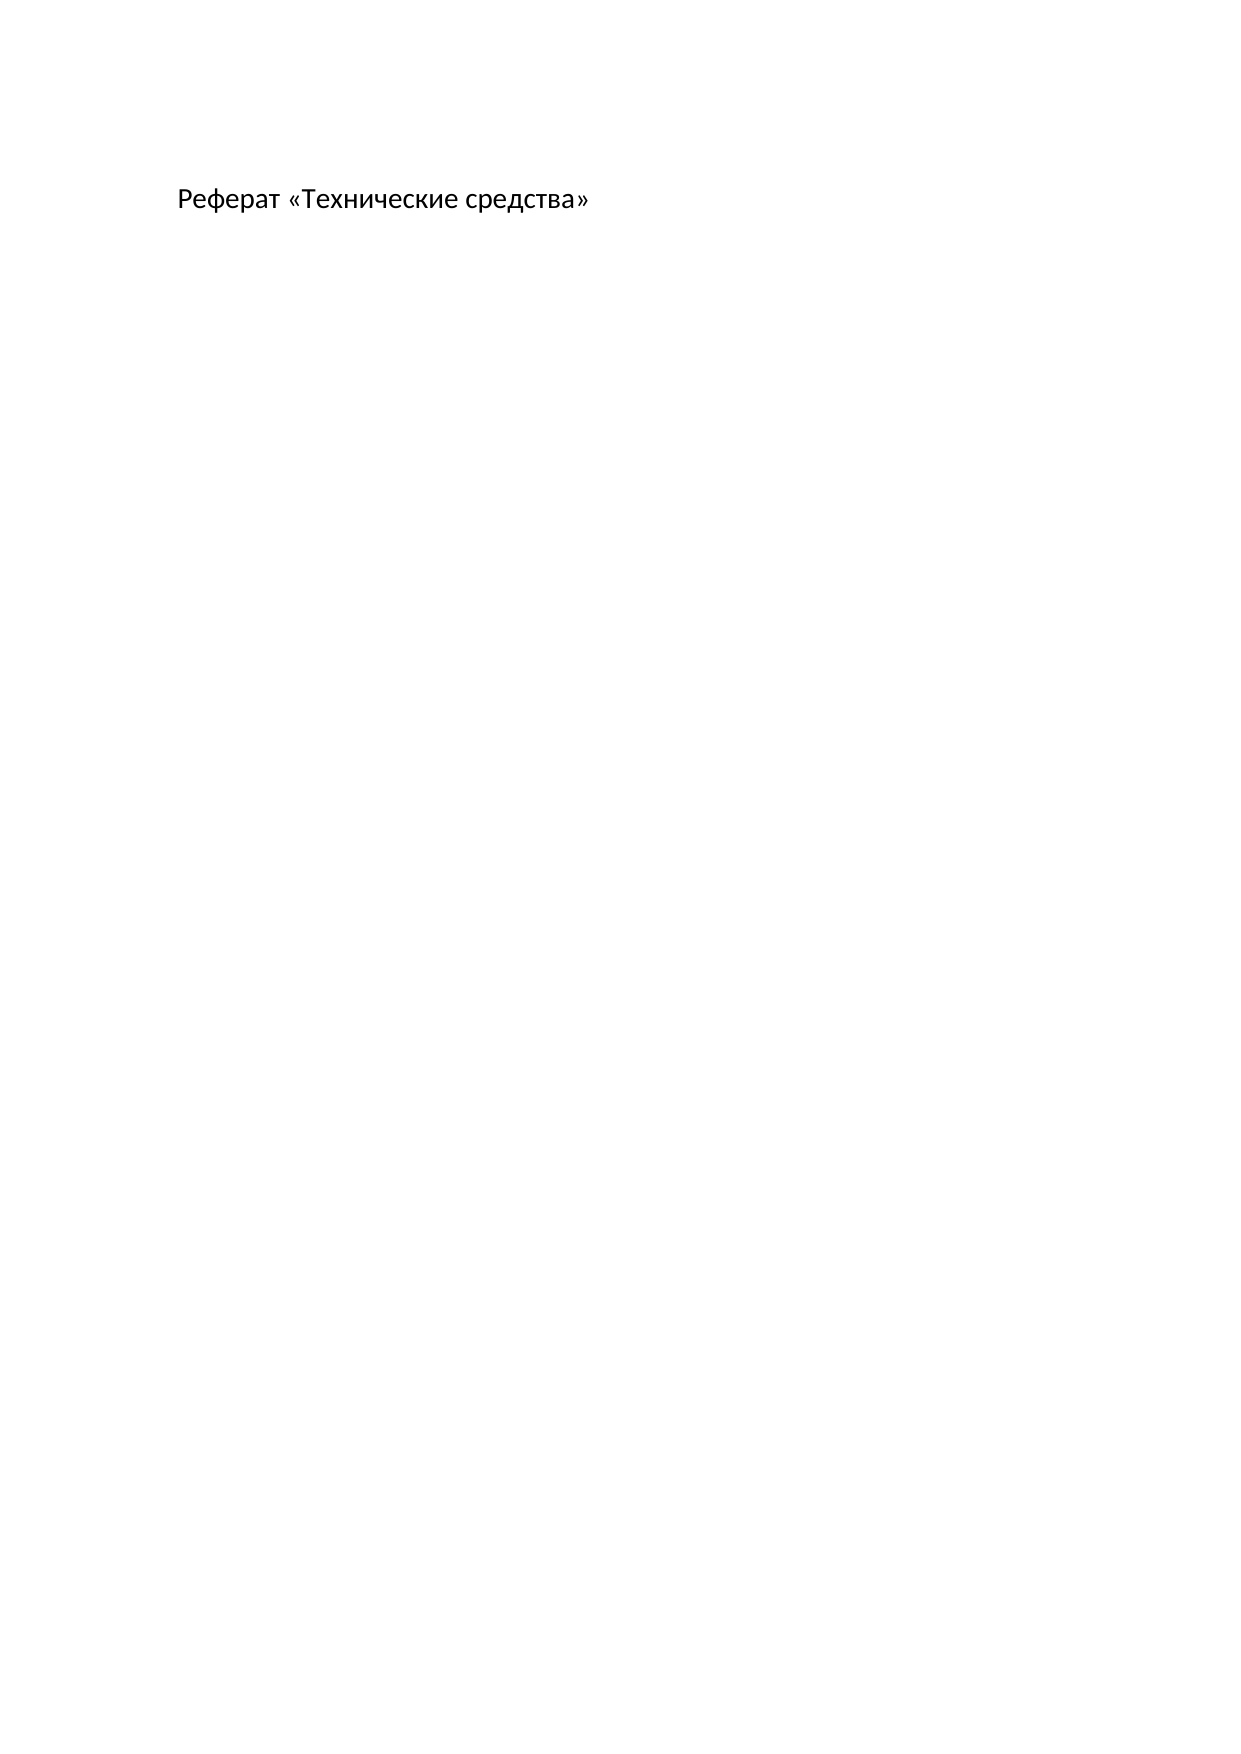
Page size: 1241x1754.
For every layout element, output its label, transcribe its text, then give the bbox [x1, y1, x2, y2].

text Реферат «Технические средства» [177, 180, 1152, 216]
